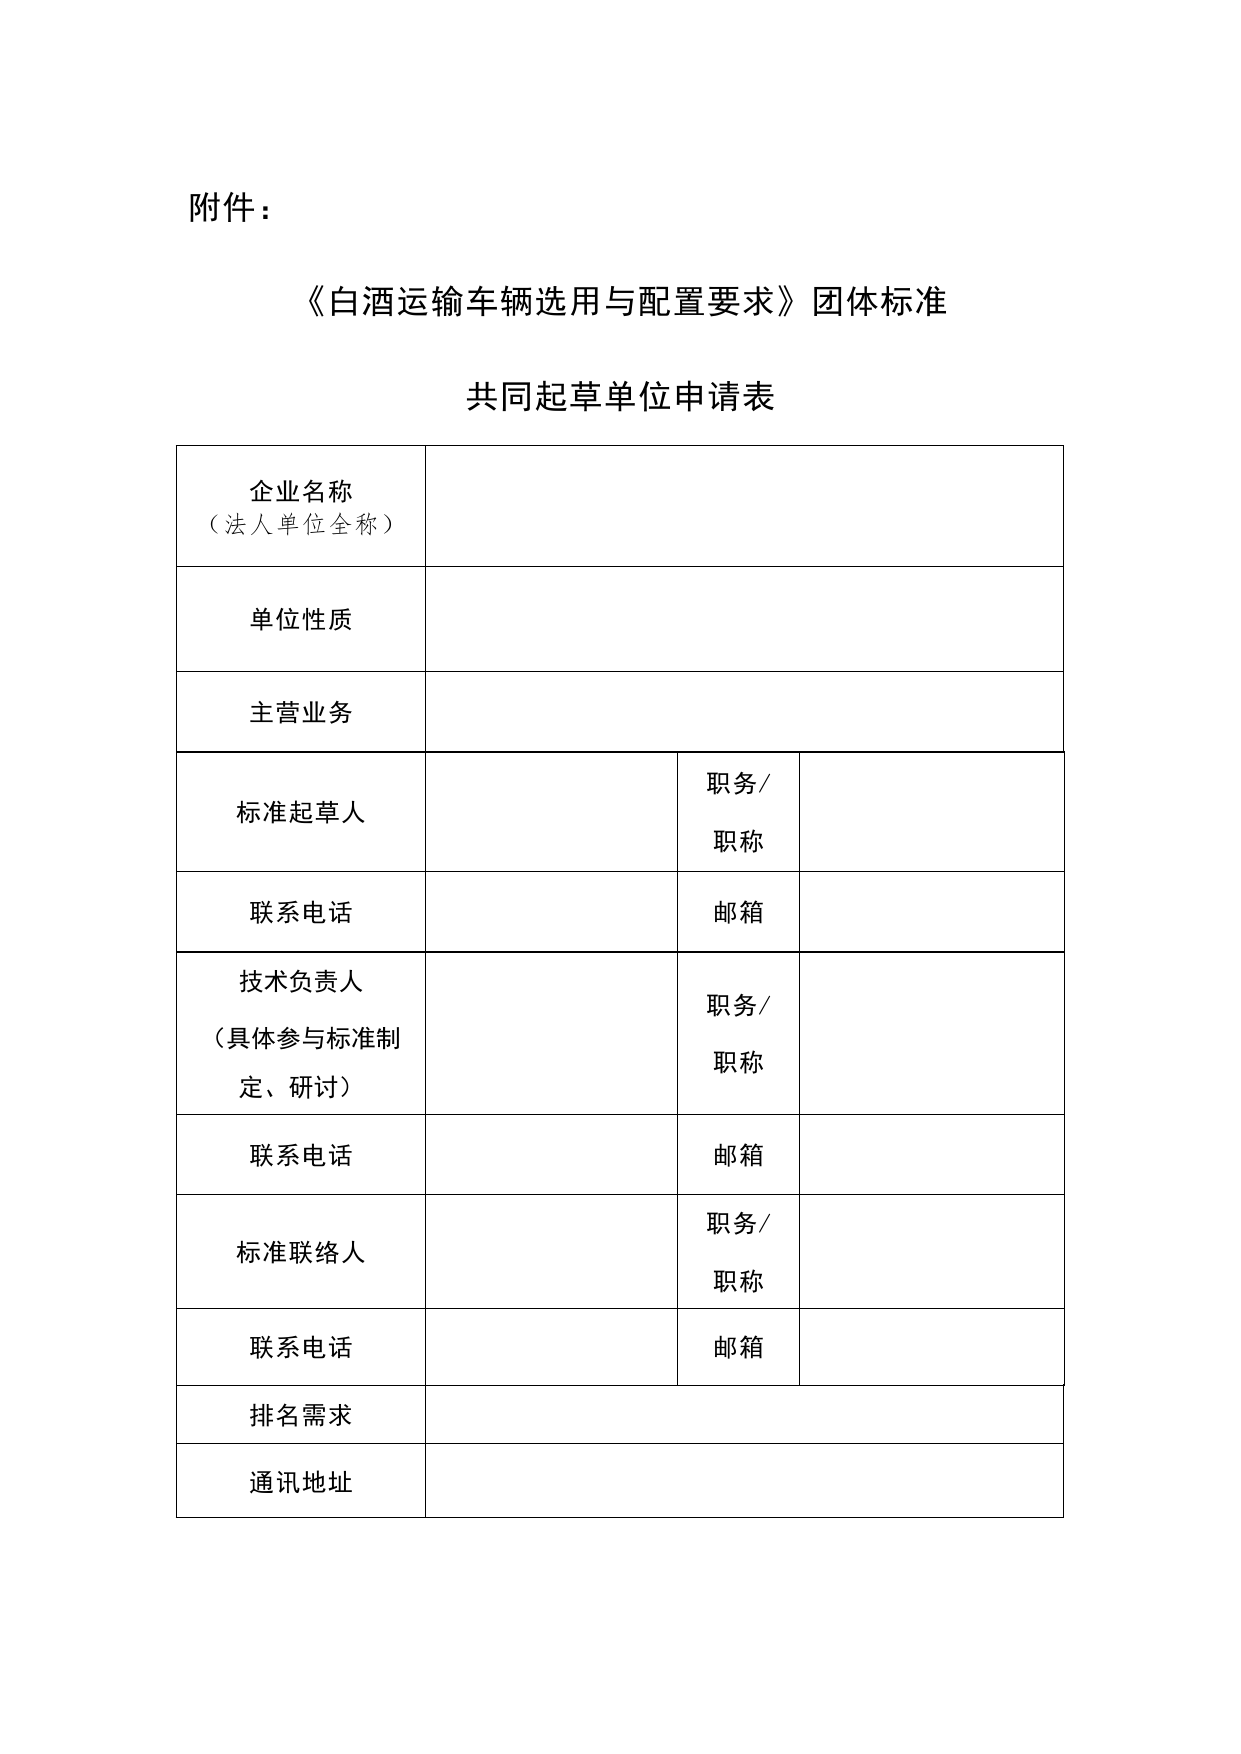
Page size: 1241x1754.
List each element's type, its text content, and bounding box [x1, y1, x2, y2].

table_cell [426, 1309, 677, 1385]
table_cell 排名需求 [177, 1386, 425, 1443]
table_cell [800, 1309, 1064, 1385]
table_cell [800, 1115, 1064, 1194]
table_cell 职务/ 职称 [678, 1195, 799, 1308]
table_cell [800, 872, 1064, 951]
table_cell [426, 753, 677, 871]
table_cell 通讯地址 [177, 1444, 425, 1517]
table_cell 邮箱 [678, 1309, 799, 1385]
text 共同起草单位申请表 [187, 361, 1053, 426]
table_cell 单位性质 [177, 567, 425, 671]
table_cell 技术负责人 （具体参与标准制定、研讨） [177, 953, 425, 1114]
table_cell [426, 1195, 677, 1308]
table_cell 主营业务 [177, 672, 425, 751]
table_cell 标准起草人 [177, 753, 425, 871]
text 附件： [187, 172, 1053, 237]
text 《白酒运输车辆选用与配置要求》团体标准 [187, 267, 1053, 332]
table_cell [800, 1195, 1064, 1308]
table_cell [426, 1386, 1063, 1443]
table_cell [426, 1444, 1063, 1517]
table_cell 标准联络人 [177, 1195, 425, 1308]
table_cell [426, 872, 677, 951]
table_header [426, 446, 1063, 566]
table_cell 联系电话 [177, 1115, 425, 1194]
table_cell [800, 753, 1064, 871]
table_header 企业名称 （法人单位全称） [177, 446, 425, 566]
table_cell 联系电话 [177, 1309, 425, 1385]
table_cell [800, 953, 1064, 1114]
table_cell [426, 567, 1063, 671]
table_cell 邮箱 [678, 872, 799, 951]
table_cell [426, 672, 1063, 751]
table_cell 职务/ 职称 [678, 753, 799, 871]
table_cell 联系电话 [177, 872, 425, 951]
table_cell 邮箱 [678, 1115, 799, 1194]
table_cell [426, 953, 677, 1114]
table_cell 职务/ 职称 [678, 953, 799, 1114]
table_cell [426, 1115, 677, 1194]
